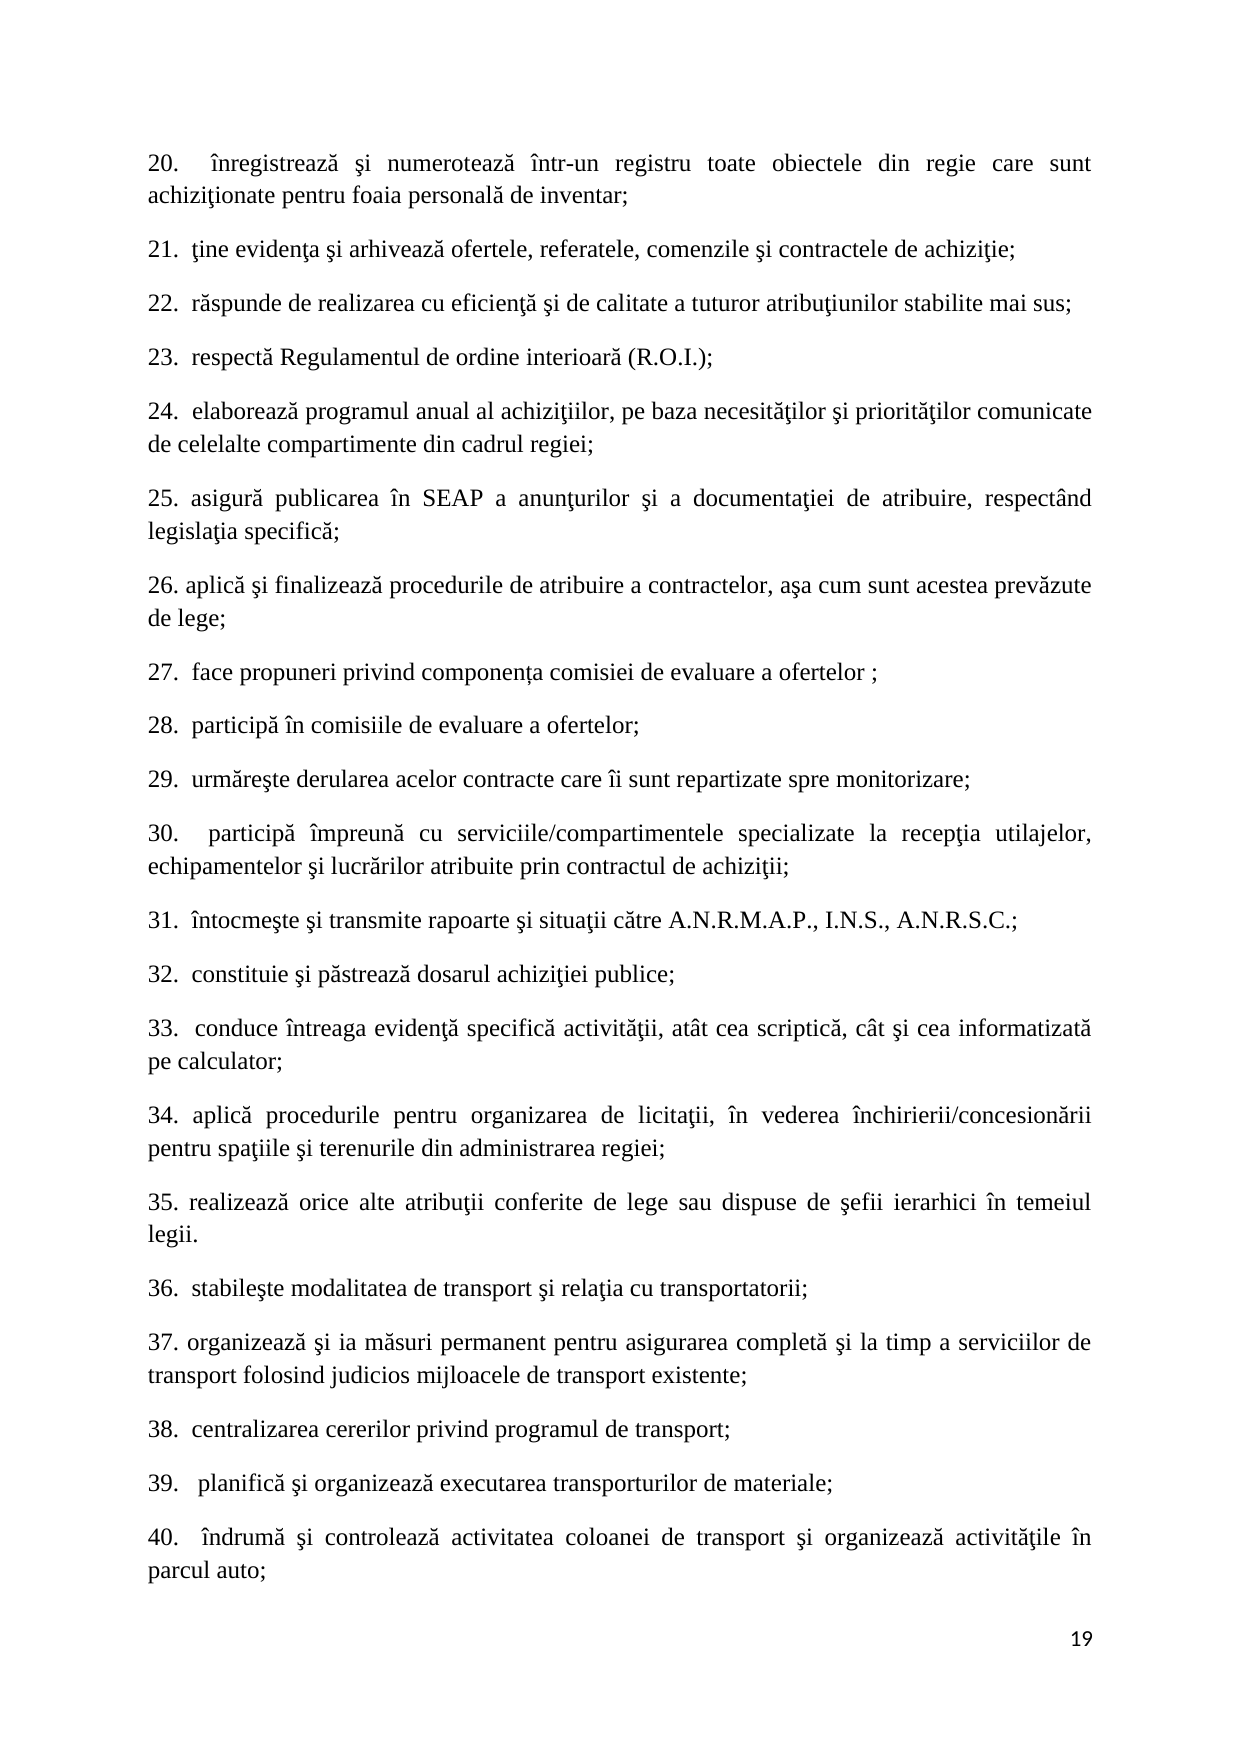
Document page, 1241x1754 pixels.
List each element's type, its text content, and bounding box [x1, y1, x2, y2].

text 24. elaborează programul anual al achiziţiilor, pe baza necesităţilor şi priorităţilor comunicate de celelalte compartimente din cadrul regiei; [148, 396, 1093, 458]
text 29. urmăreşte derularea acelor contracte care îi sunt repartizate spre monitorizare; [148, 764, 1093, 793]
text 28. participă în comisiile de evaluare a ofertelor; [148, 711, 1093, 739]
text 23. respectă Regulamentul de ordine interioară (R.O.I.); [148, 342, 1093, 371]
text 34. aplică procedurile pentru organizarea de licitaţii, în vederea închirierii/concesionării pentru spaţiile şi terenurile din administrarea regiei; [148, 1100, 1093, 1161]
text 22. răspunde de realizarea cu eficienţă şi de calitate a tuturor atribuţiunilor stabilite mai sus; [148, 288, 1093, 317]
text 25. asigură publicarea în SEAP a anunţurilor şi a documentaţiei de atribuire, respectând legislaţia specifică; [148, 483, 1093, 545]
text 26. aplică şi finalizează procedurile de atribuire a contractelor, aşa cum sunt acestea prevăzute de lege; [148, 570, 1093, 632]
text 20. înregistrează şi numerotează într-un registru toate obiectele din regie care sunt achiziţionate pentru foaia personală de inventar; [148, 148, 1093, 209]
text 27. face propuneri privind componența comisiei de evaluare a ofertelor ; [148, 657, 1093, 685]
text 21. ţine evidenţa şi arhivează ofertele, referatele, comenzile şi contractele de achiziţie; [148, 234, 1093, 263]
text 33. conduce întreaga evidenţă specifică activităţii, atât cea scriptică, cât şi cea informatizată pe calculator; [148, 1013, 1093, 1074]
text 37. organizează şi ia măsuri permanent pentru asigurarea completă şi la timp a serviciilor de transport folosind judicios mijloacele de transport existente; [148, 1327, 1093, 1389]
text 39. planifică şi organizează executarea transporturilor de materiale; [148, 1468, 1093, 1497]
text 40. îndrumă şi controlează activitatea coloanei de transport şi organizează activităţile în parcul auto; [148, 1522, 1093, 1584]
text 36. stabileşte modalitatea de transport şi relaţia cu transportatorii; [148, 1273, 1093, 1302]
text 30. participă împreună cu serviciile/compartimentele specializate la recepţia utilajelor, echipamentelor şi lucrărilor atribuite prin contractul de achiziţii; [148, 818, 1093, 880]
text 38. centralizarea cererilor privind programul de transport; [148, 1414, 1093, 1443]
text 35. realizează orice alte atribuţii conferite de lege sau dispuse de şefii ierarhici în temeiul legii. [148, 1187, 1093, 1248]
text 32. constituie şi păstrează dosarul achiziţiei publice; [148, 959, 1093, 988]
text 31. întocmeşte şi transmite rapoarte şi situaţii către A.N.R.M.A.P., I.N.S., A.N.R.S.C.; [148, 905, 1093, 934]
